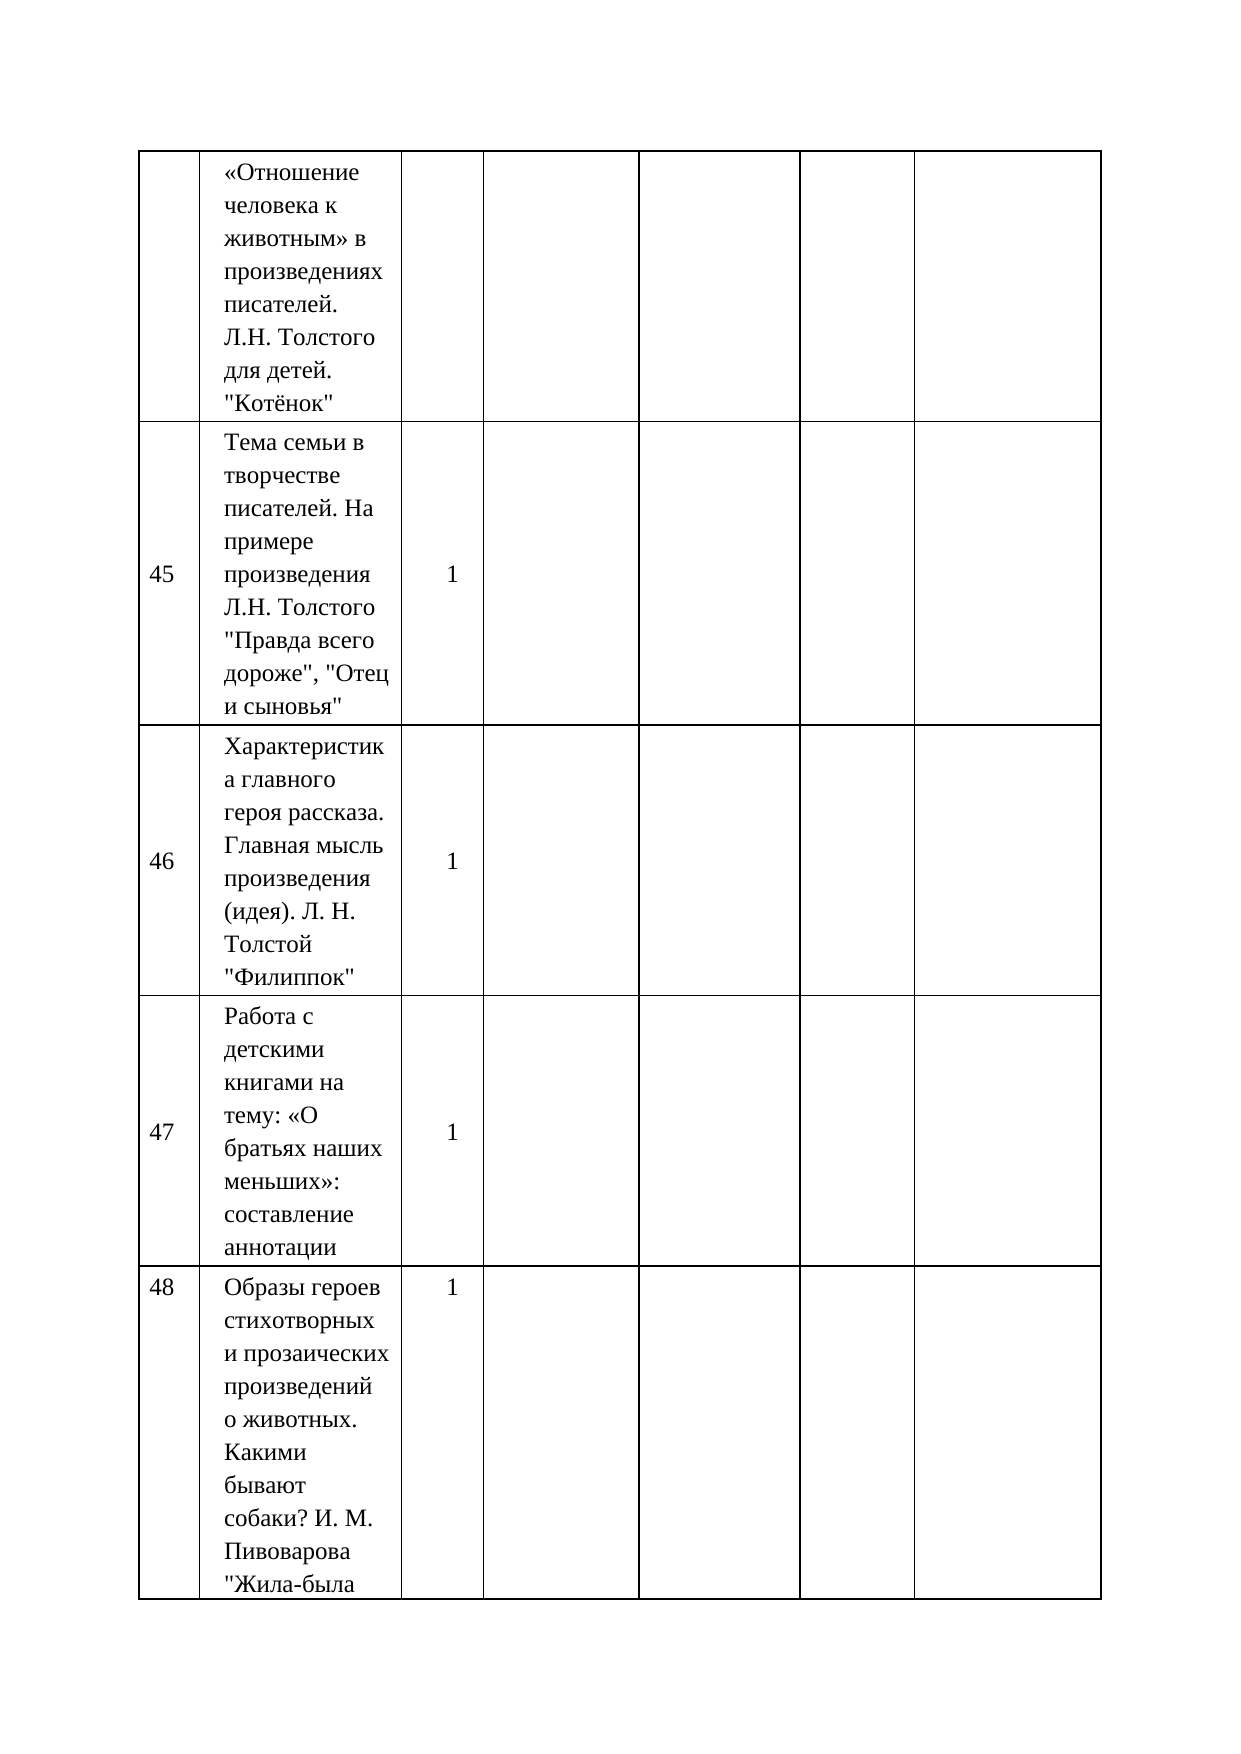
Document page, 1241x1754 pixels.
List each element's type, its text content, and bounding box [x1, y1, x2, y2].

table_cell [200, 1267, 401, 1598]
table_cell [801, 152, 914, 421]
table_cell 1 [402, 152, 483, 421]
table_cell [484, 422, 638, 724]
table_cell 46 [140, 726, 199, 994]
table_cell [200, 152, 401, 421]
table_cell [484, 996, 638, 1265]
table_cell 1 [402, 422, 483, 724]
table_cell 1 [402, 1267, 483, 1598]
table_cell [915, 726, 1100, 994]
table_cell [915, 1267, 1100, 1598]
table_cell [801, 996, 914, 1265]
table_cell 45 [140, 422, 199, 724]
table_cell [915, 152, 1100, 421]
table_cell [484, 152, 638, 421]
table_cell [640, 726, 799, 994]
table_cell [484, 1267, 638, 1598]
table_cell [801, 1267, 914, 1598]
table_cell [640, 152, 799, 421]
table_cell Характеристика главного героя рассказа. Главная мысль произведения (идея). Л. Н. Толстой "Филиппок" [200, 726, 401, 994]
table_cell [640, 422, 799, 724]
table_cell 48 [140, 1267, 199, 1598]
table_cell [801, 726, 914, 994]
table_cell 1 [402, 996, 483, 1265]
table_cell [915, 996, 1100, 1265]
table_cell 47 [140, 996, 199, 1265]
table_cell [484, 726, 638, 994]
table_cell [915, 422, 1100, 724]
table_cell 1 [402, 726, 483, 994]
table_cell [801, 422, 914, 724]
table_cell [640, 1267, 799, 1598]
table_cell 44 [140, 152, 199, 421]
table_cell Работа с детскими книгами на тему: «О братьях наших меньших»: составление аннотации [200, 996, 401, 1265]
table_cell [640, 996, 799, 1265]
table_cell Тема семьи в творчестве писателей. На примере произведения Л.Н. Толстого "Правда всего дороже", "Отец и сыновья" [200, 422, 401, 724]
